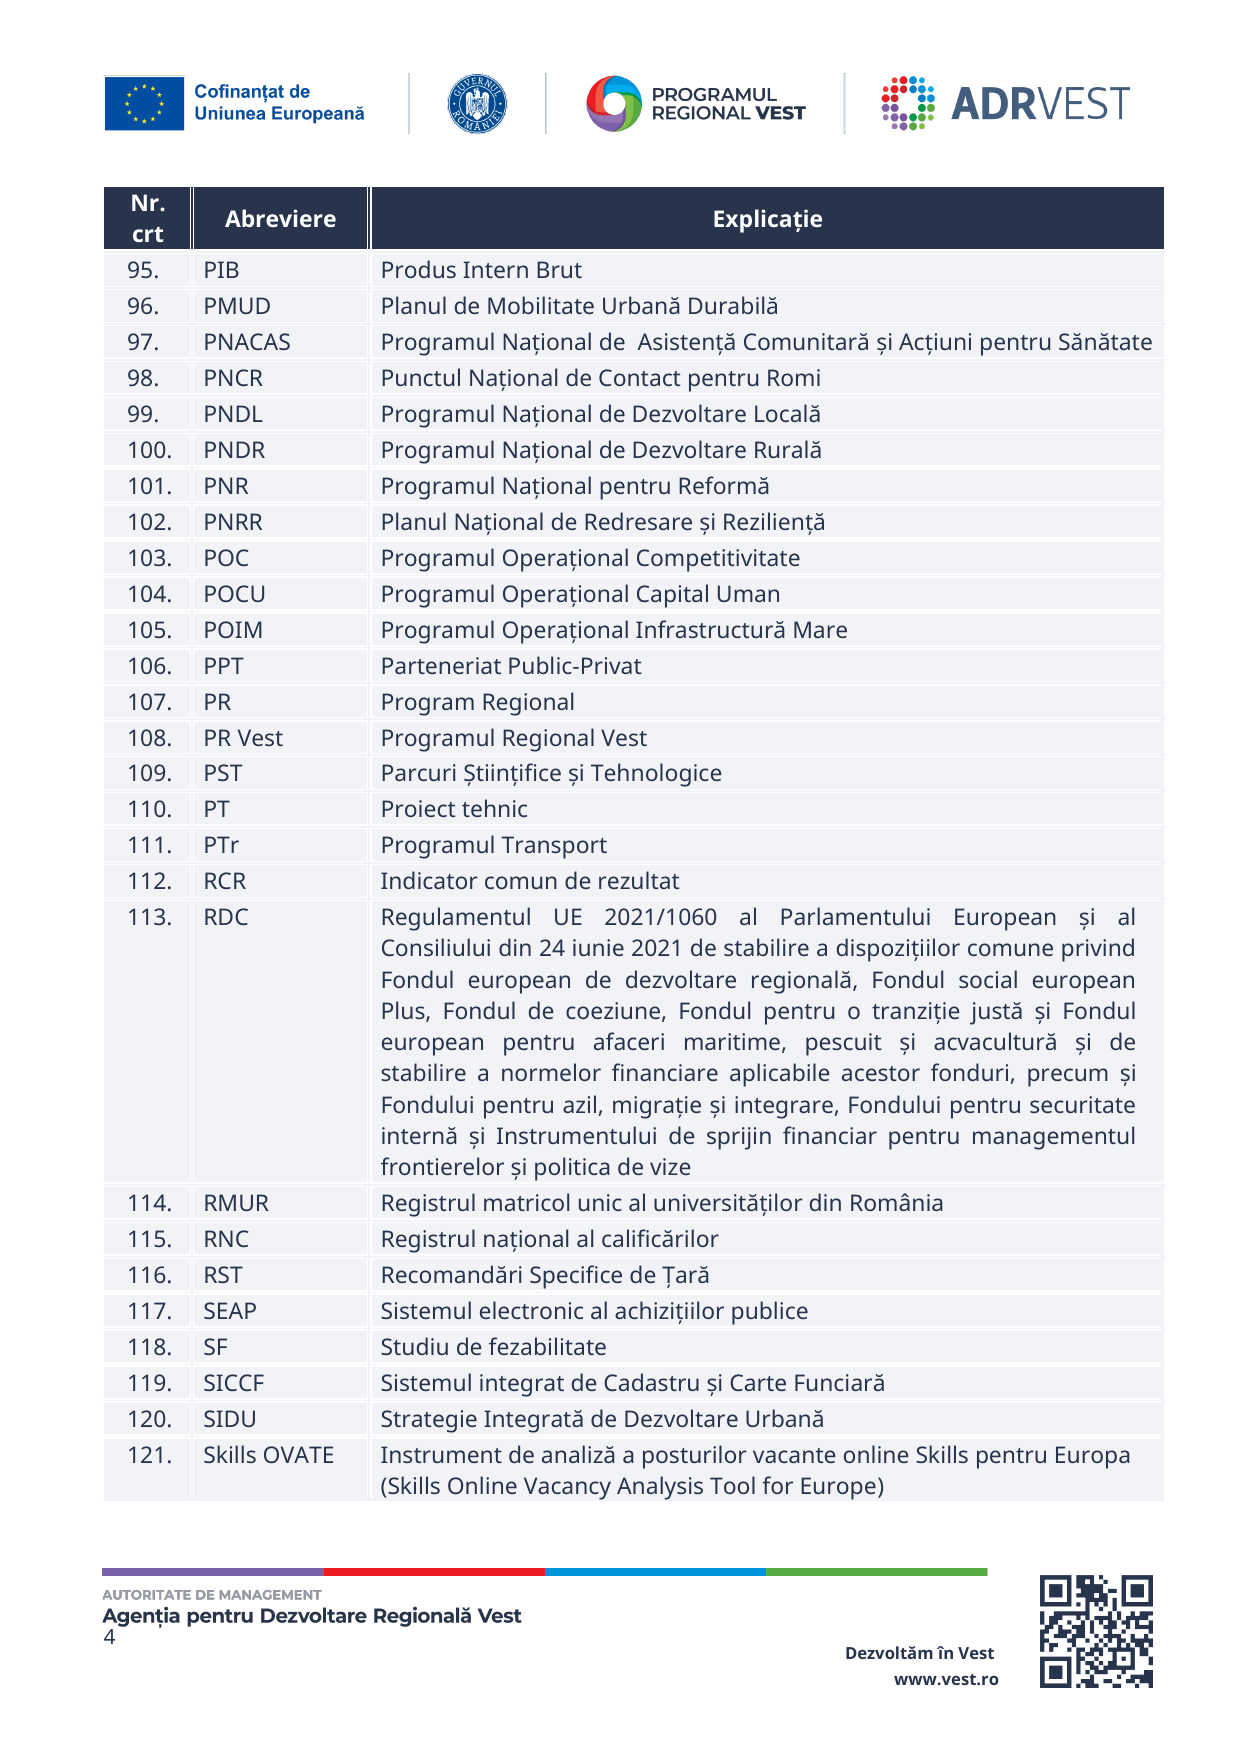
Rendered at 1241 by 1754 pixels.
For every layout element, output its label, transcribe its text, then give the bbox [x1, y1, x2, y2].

table_cell SICCF [194, 1367, 367, 1398]
table_cell RST [194, 1259, 367, 1290]
table_cell Studiu de fezabilitate [369, 1326, 1166, 1362]
table_cell POC [194, 542, 367, 573]
table_cell [104, 865, 190, 896]
table_cell SEAP [194, 1295, 367, 1326]
table_cell [104, 542, 190, 573]
table_cell Regulamentul UE 2021/1060 al Parlamentului European și al Consiliului din 24 iunie 2021 de stabilire a dispozițiilor comune privind Fondul european de dezvoltare regională, Fondul social european Plus, Fondul de coeziune, Fondul pentru o tranziție justă și Fondul european pentru afaceri maritime, pescuit și acvacultură și de stabilire a normelor financiare aplicabile acestor fonduri, precum și Fondului pentru azil, migrație și integrare, Fondului pentru securitate internă și Instrumentului de sprijin financiar pentru managementul frontierelor și politica de vize [369, 896, 1166, 1182]
table_cell Program Regional [369, 681, 1166, 717]
table_cell [104, 1295, 190, 1326]
table_cell PST [194, 757, 367, 789]
table_cell Sistemul electronic al achizițiilor publice [369, 1290, 1166, 1326]
table_cell Sistemul integrat de Cadastru și Carte Funciară [369, 1362, 1166, 1398]
table_cell Registrul național al calificărilor [369, 1218, 1166, 1254]
table_cell [104, 829, 190, 861]
picture [767, 1566, 1162, 1697]
table_cell PR Vest [194, 722, 367, 753]
table_cell [104, 757, 190, 789]
table_cell RMUR [194, 1187, 367, 1218]
table_cell Programul Național de Dezvoltare Rurală [369, 429, 1166, 465]
table_cell [104, 650, 190, 681]
table_cell [104, 398, 190, 429]
table_cell PNCR [194, 362, 367, 393]
table_cell [104, 506, 190, 537]
table_cell PNACAS [194, 326, 367, 357]
table_cell PTr [194, 829, 367, 861]
table_cell [104, 793, 190, 824]
table_cell Parcuri Ştiințifice şi Tehnologice [369, 753, 1166, 789]
table_cell [104, 722, 190, 753]
table_cell PPT [194, 650, 367, 681]
table_cell PR [194, 686, 367, 717]
table_cell RDC [194, 901, 367, 1182]
table_cell Strategie Integrată de Dezvoltare Urbană [369, 1398, 1166, 1434]
table_cell PMUD [194, 290, 367, 321]
table_cell Planul de Mobilitate Urbană Durabilă [369, 286, 1166, 321]
table_cell [104, 686, 190, 717]
table_cell Programul Național de Dezvoltare Locală [369, 393, 1166, 429]
table_cell Recomandări Specifice de Țară [369, 1254, 1166, 1290]
table_cell [104, 254, 190, 286]
table_cell Programul Operațional Capital Uman [369, 573, 1166, 609]
table_cell POCU [194, 578, 367, 609]
table_header Nr. crt [104, 187, 190, 249]
table_cell [104, 1367, 190, 1398]
table_cell [104, 434, 190, 465]
table_cell PT [194, 793, 367, 824]
table_cell RCR [194, 865, 367, 896]
table_cell Proiect tehnic [369, 789, 1166, 824]
table_cell [104, 901, 190, 1182]
picture [103, 73, 1131, 134]
table_cell [104, 1187, 190, 1218]
table_cell Registrul matricol unic al universităților din România [369, 1183, 1166, 1218]
table_cell [104, 326, 190, 357]
table_cell [104, 470, 190, 501]
table_cell Programul Național pentru Reformă [369, 465, 1166, 501]
table_cell SF [194, 1331, 367, 1362]
table_cell [104, 1259, 190, 1290]
table_cell SIDU [194, 1403, 367, 1434]
table_cell Planul Național de Redresare și Reziliență [369, 501, 1166, 537]
table_cell Produs Intern Brut [369, 250, 1166, 286]
table_cell Parteneriat Public-Privat [369, 645, 1166, 681]
table_cell [104, 290, 190, 321]
table_cell Indicator comun de rezultat [369, 861, 1166, 896]
table_header Explicație [372, 187, 1164, 249]
table_cell Programul Transport [369, 825, 1166, 861]
table_header Abreviere [194, 187, 367, 249]
table_cell Programul Operațional Infrastructură Mare [369, 609, 1166, 645]
table_cell [104, 1223, 190, 1254]
table_cell PNR [194, 470, 367, 501]
table_cell Punctul Național de Contact pentru Romi [369, 358, 1166, 393]
table_cell PNRR [194, 506, 367, 537]
table_cell PIB [194, 254, 367, 286]
table_cell [104, 1331, 190, 1362]
table_cell Skills OVATE [192, 1434, 369, 1501]
table_cell [104, 1403, 190, 1434]
table_cell PNDR [194, 434, 367, 465]
table_cell RNC [194, 1223, 367, 1254]
picture [42, 1568, 544, 1576]
table_cell Programul Național de Asistență Comunitară şi Acțiuni pentru Sănătate [369, 321, 1166, 357]
table_cell [104, 578, 190, 609]
table_cell PNDL [194, 398, 367, 429]
table_cell [104, 1434, 192, 1501]
table_cell POIM [194, 614, 367, 645]
table_cell Programul Operațional Competitivitate [369, 537, 1166, 573]
table_cell Instrument de analiză a posturilor vacante online Skills pentru Europa (Skills Online Vacancy Analysis Tool for Europe) [369, 1434, 1166, 1501]
table_cell Programul Regional Vest [369, 717, 1166, 753]
table_cell [104, 614, 190, 645]
table_cell [104, 362, 190, 393]
